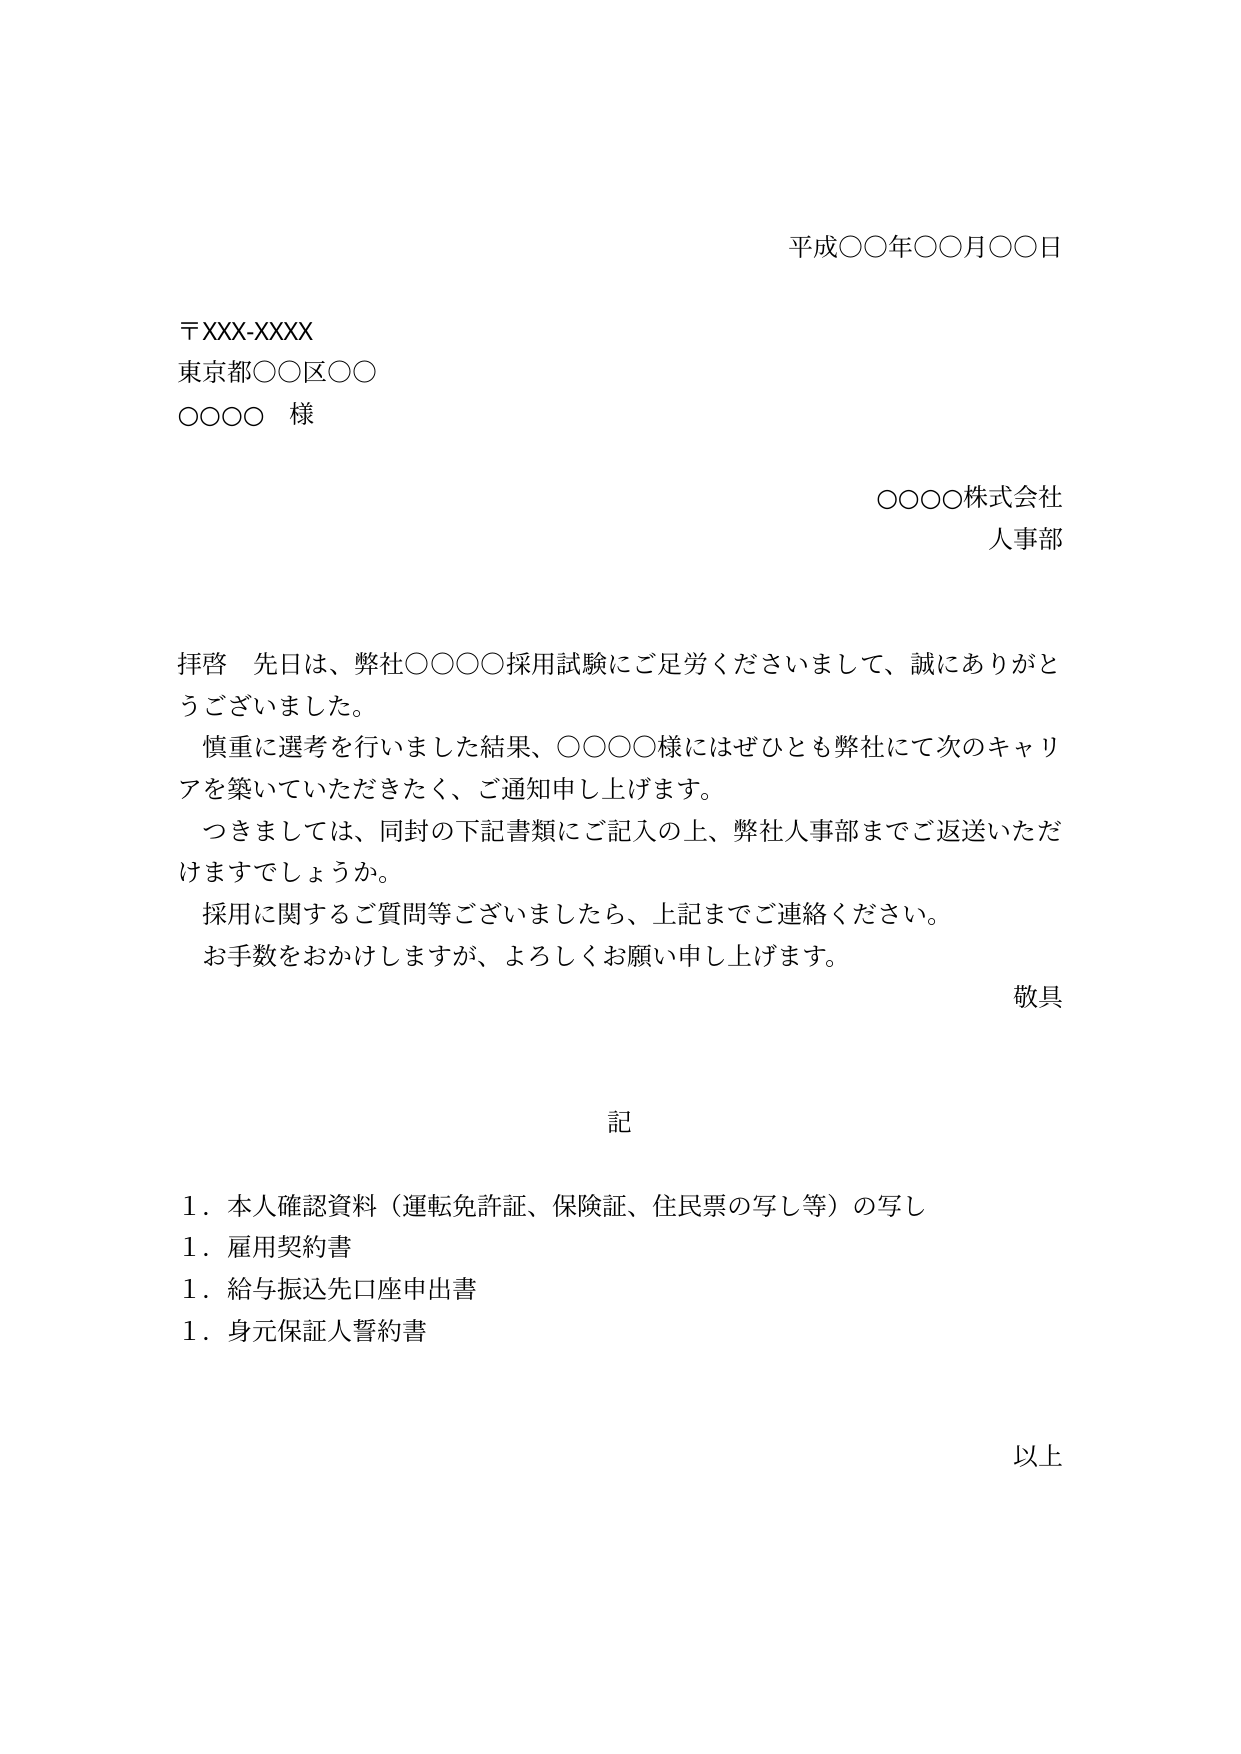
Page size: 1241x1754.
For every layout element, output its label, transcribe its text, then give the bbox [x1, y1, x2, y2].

text 平成○○年○○月○○日 [177, 225, 1063, 267]
text つきましては、同封の下記書類にご記入の上、弊社人事部までご返送いただけますでしょうか。 [177, 808, 1063, 892]
text ○○○○ 様 [177, 392, 1063, 433]
text １．身元保証人誓約書 [177, 1308, 1063, 1350]
text 拝啓 先日は、弊社○○○○採用試験にご足労くださいまして、誠にありがとうございました。 [177, 642, 1063, 725]
text 慎重に選考を行いました結果、○○○○様にはぜひとも弊社にて次のキャリアを築いていただきたく、ご通知申し上げます。 [177, 725, 1063, 808]
text １．雇用契約書 [177, 1225, 1063, 1267]
text 以上 [177, 1433, 1063, 1475]
text 東京都○○区○○ [177, 350, 1063, 392]
text １．本人確認資料（運転免許証、保険証、住民票の写し等）の写し [177, 1183, 1063, 1225]
subtitle 記 [177, 1100, 1063, 1142]
text お手数をおかけしますが、よろしくお願い申し上げます。 [177, 933, 1063, 975]
text １．給与振込先口座申出書 [177, 1267, 1063, 1308]
text 採用に関するご質問等ございましたら、上記までご連絡ください。 [177, 892, 1063, 933]
text ○○○○株式会社 [177, 475, 1063, 517]
text 敬具 [177, 975, 1063, 1017]
text 人事部 [177, 517, 1063, 558]
text 〒XXX-XXXX [177, 308, 1063, 350]
